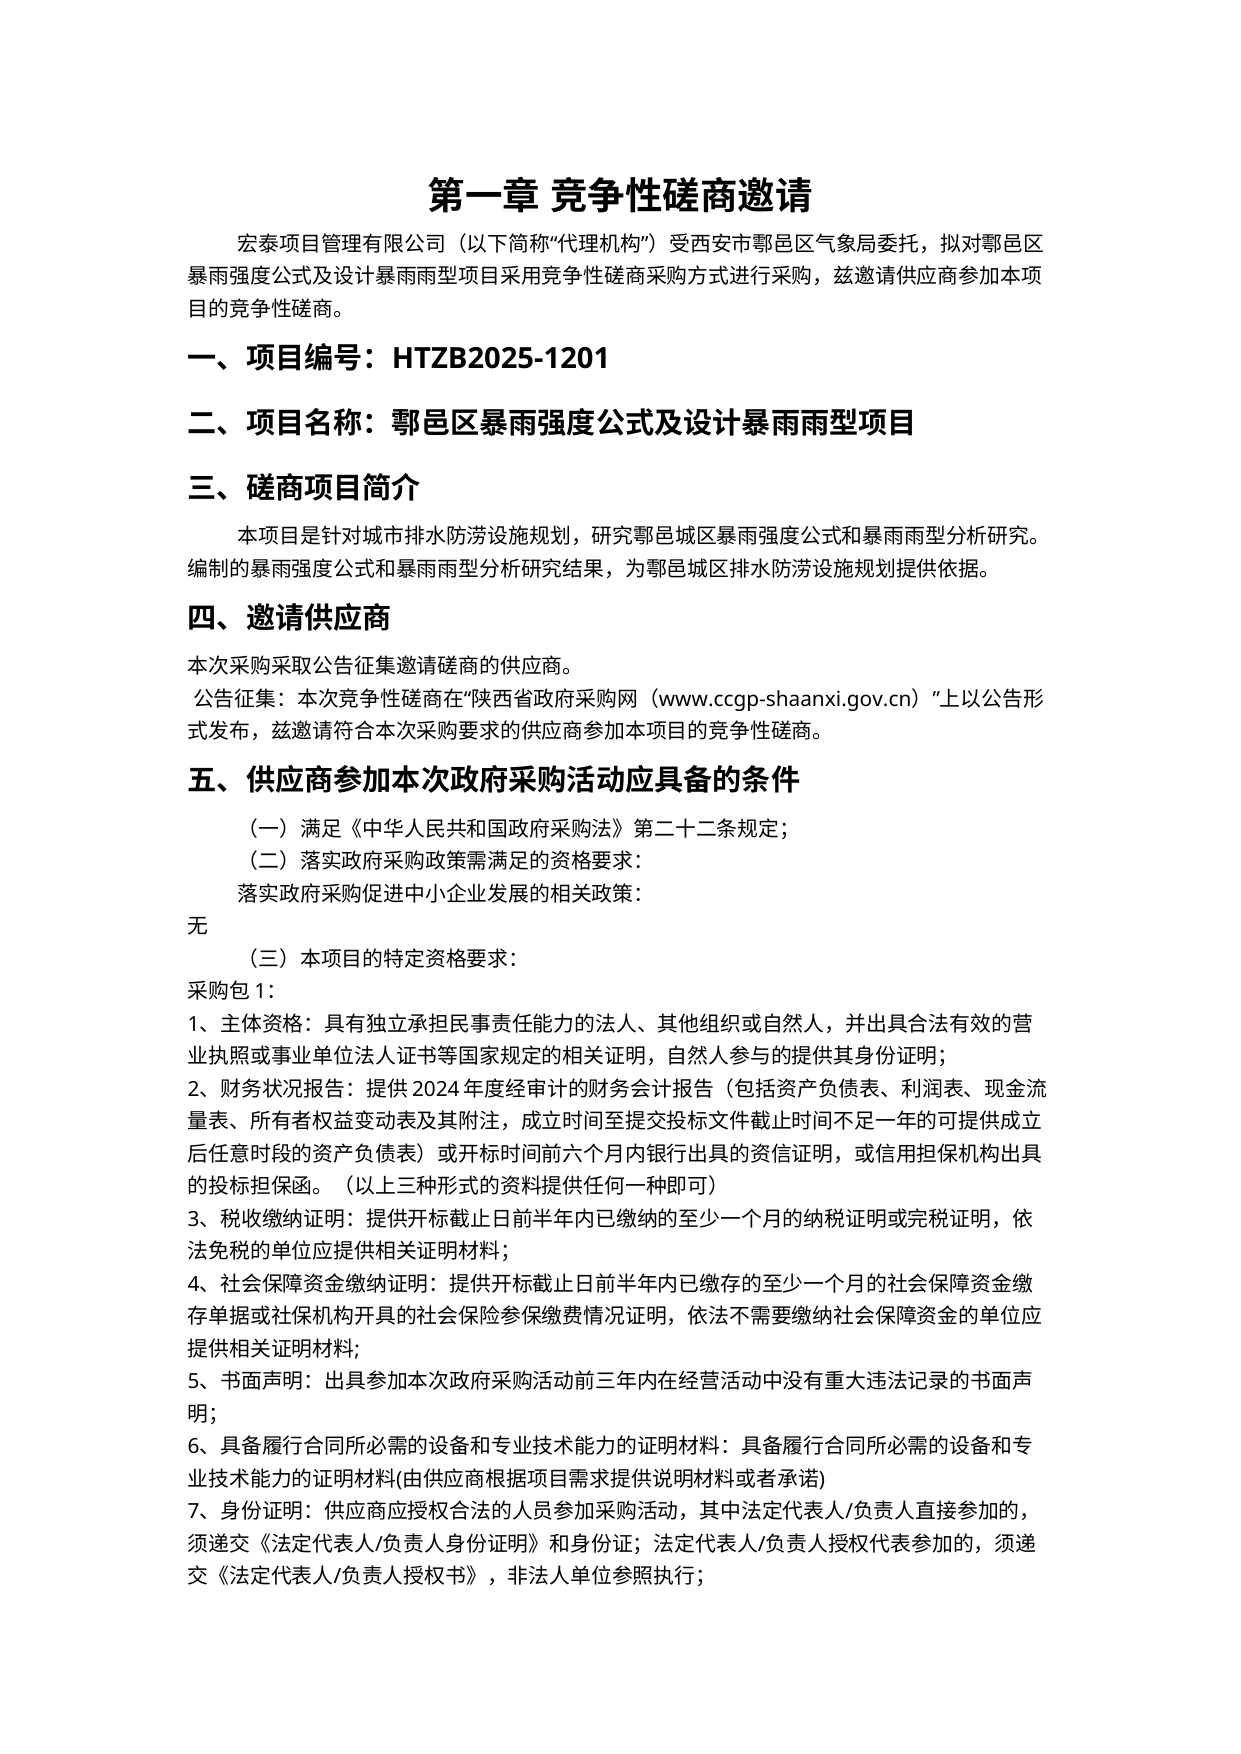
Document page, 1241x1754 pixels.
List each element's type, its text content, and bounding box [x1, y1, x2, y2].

text 4、社会保障资金缴纳证明：提供开标截止日前半年内已缴存的至少一个月的社会保障资金缴存单据或社保机构开具的社会保险参保缴费情况证明，依法不需要缴纳社会保障资金的单位应提供相关证明材料; [187, 1267, 1053, 1364]
text 7、身份证明：供应商应授权合法的人员参加采购活动，其中法定代表人/负责人直接参加的，须递交《法定代表人/负责人身份证明》和身份证；法定代表人/负责人授权代表参加的，须递交《法定代表人/负责人授权书》，非法人单位参照执行； [187, 1494, 1053, 1592]
text 5、书面声明：出具参加本次政府采购活动前三年内在经营活动中没有重大违法记录的书面声明； [187, 1364, 1053, 1429]
text 1、主体资格：具有独立承担民事责任能力的法人、其他组织或自然人，并出具合法有效的营业执照或事业单位法人证书等国家规定的相关证明，自然人参与的提供其身份证明； [187, 1007, 1053, 1072]
text 三、磋商项目简介 [187, 454, 1053, 519]
text 无 [187, 909, 1053, 942]
text 五、供应商参加本次政府采购活动应具备的条件 [187, 747, 1053, 812]
text 二、项目名称：鄠邑区暴雨强度公式及设计暴雨雨型项目 [187, 389, 1053, 454]
text 第一章 竞争性磋商邀请 [187, 162, 1053, 227]
text （二）落实政府采购政策需满足的资格要求： [187, 844, 1053, 877]
text 宏泰项目管理有限公司（以下简称“代理机构”）受西安市鄠邑区气象局委托，拟对鄠邑区暴雨强度公式及设计暴雨雨型项目采用竞争性磋商采购方式进行采购，兹邀请供应商参加本项目的竞争性磋商。 [187, 227, 1053, 324]
text 6、具备履行合同所必需的设备和专业技术能力的证明材料：具备履行合同所必需的设备和专业技术能力的证明材料(由供应商根据项目需求提供说明材料或者承诺) [187, 1429, 1053, 1494]
text 公告征集：本次竞争性磋商在“陕西省政府采购网（www.ccgp-shaanxi.gov.cn）”上以公告形式发布，兹邀请符合本次采购要求的供应商参加本项目的竞争性磋商。 [187, 682, 1053, 747]
text （三）本项目的特定资格要求： [187, 942, 1053, 974]
text 本项目是针对城市排水防涝设施规划，研究鄠邑城区暴雨强度公式和暴雨雨型分析研究。编制的暴雨强度公式和暴雨雨型分析研究结果，为鄠邑城区排水防涝设施规划提供依据。 [187, 519, 1053, 584]
text 采购包1： [187, 974, 1053, 1007]
text 2、财务状况报告：提供2024年度经审计的财务会计报告（包括资产负债表、利润表、现金流量表、所有者权益变动表及其附注，成立时间至提交投标文件截止时间不足一年的可提供成立后任意时段的资产负债表）或开标时间前六个月内银行出具的资信证明，或信用担保机构出具的投标担保函。（以上三种形式的资料提供任何一种即可） [187, 1072, 1053, 1202]
text 一、项目编号：HTZB2025-1201 [187, 324, 1053, 389]
text 四、邀请供应商 [187, 584, 1053, 649]
text 3、税收缴纳证明：提供开标截止日前半年内已缴纳的至少一个月的纳税证明或完税证明，依法免税的单位应提供相关证明材料； [187, 1202, 1053, 1267]
text （一）满足《中华人民共和国政府采购法》第二十二条规定； [187, 812, 1053, 844]
text 落实政府采购促进中小企业发展的相关政策： [187, 877, 1053, 909]
text 本次采购采取公告征集邀请磋商的供应商。 [187, 649, 1053, 682]
